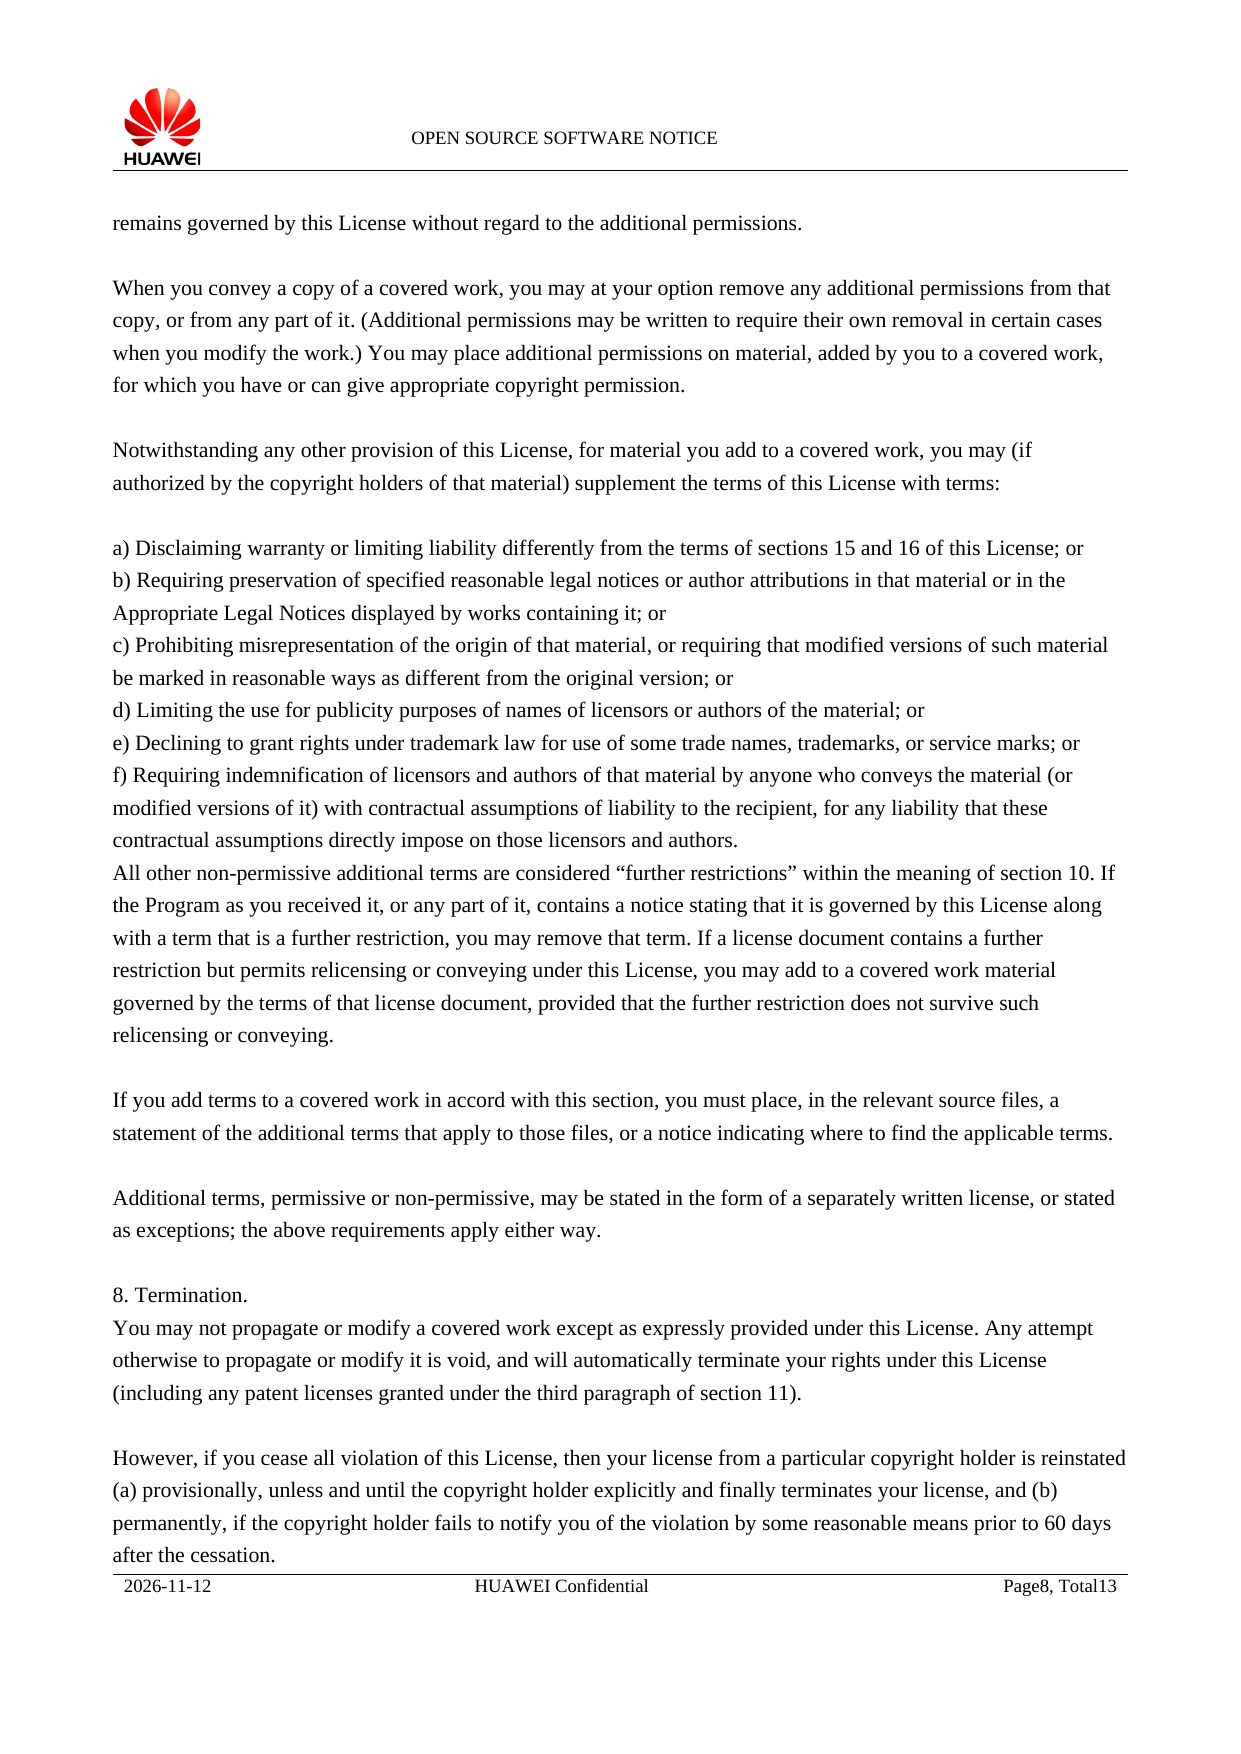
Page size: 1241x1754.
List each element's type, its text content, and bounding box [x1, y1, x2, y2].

picture [124, 88, 201, 165]
